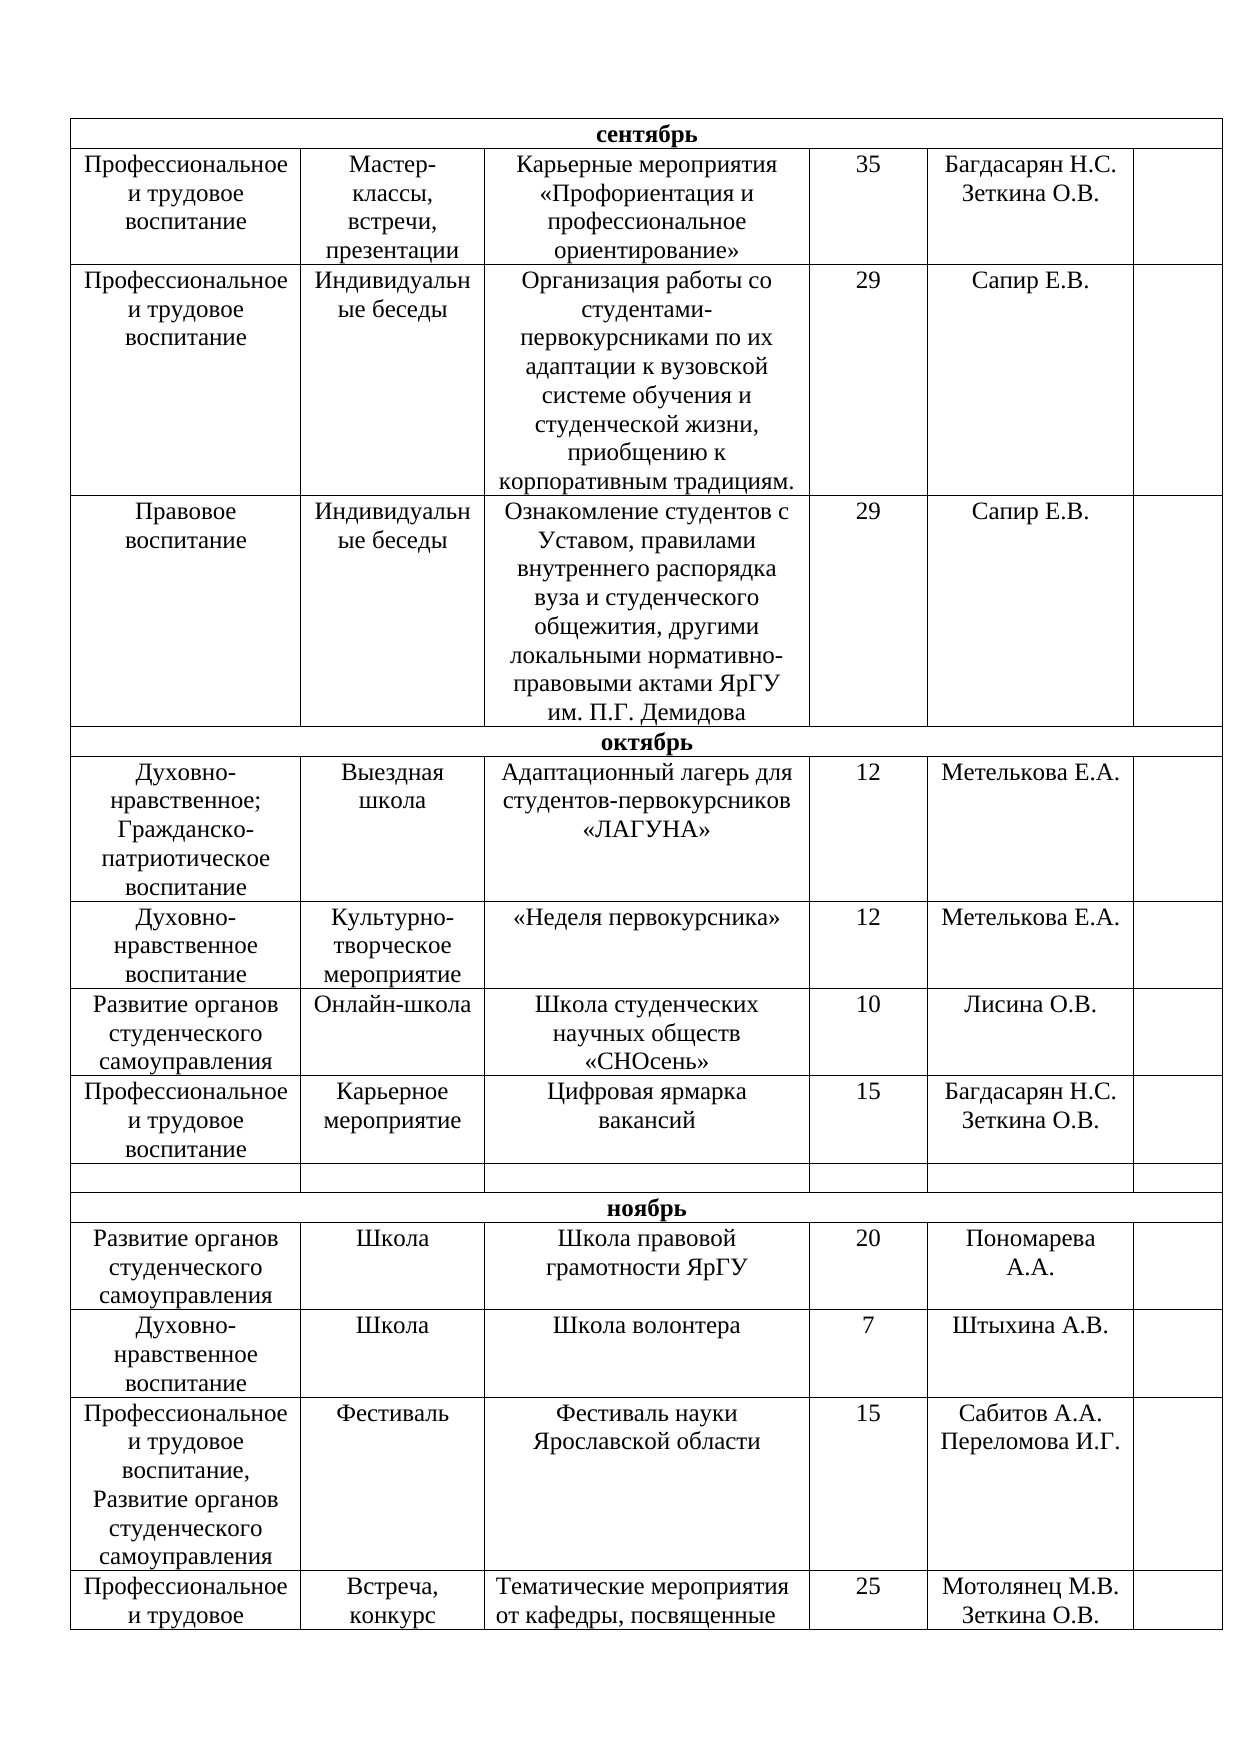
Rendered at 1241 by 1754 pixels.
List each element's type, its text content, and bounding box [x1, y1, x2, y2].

table_cell [1134, 902, 1222, 988]
table_cell [1134, 1076, 1222, 1162]
table_cell Пономарева А.А. [928, 1223, 1133, 1309]
table_cell Развитие органов студенческого самоуправления [71, 1223, 300, 1309]
table_cell 10 [810, 989, 927, 1075]
table_cell 35 [810, 149, 927, 264]
table_cell Профессиональное и трудовое воспитание, Развитие органов студенческого самоуправления [71, 1398, 300, 1570]
table_cell Метелькова Е.А. [928, 902, 1133, 988]
table_cell [1134, 496, 1222, 726]
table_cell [485, 1571, 809, 1629]
table_cell Цифровая ярмарка вакансий [485, 1076, 809, 1162]
table_cell Карьерные мероприятия «Профориентация и профессиональное ориентирование» [485, 149, 809, 264]
table_cell [1134, 1571, 1222, 1629]
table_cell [71, 1571, 300, 1629]
table_cell Карьерное мероприятие [301, 1076, 484, 1162]
table_cell Культурно-творческое мероприятие [301, 902, 484, 988]
table_cell Ознакомление студентов с Уставом, правилами внутреннего распорядка вуза и студенческого общежития, другими локальными нормативно-правовыми актами ЯрГУ им. П.Г. Демидова [485, 496, 809, 726]
table_cell Духовно-нравственное воспитание [71, 902, 300, 988]
table_cell Профессиональное и трудовое воспитание [71, 1076, 300, 1162]
table_cell Индивидуальные беседы [301, 496, 484, 726]
table_cell Духовно-нравственное воспитание [71, 1310, 300, 1397]
table_cell ноябрь [71, 1193, 1222, 1222]
table_cell Школа волонтера [485, 1310, 809, 1397]
table_cell октябрь [71, 727, 1222, 756]
table_cell Школа [301, 1223, 484, 1309]
table_cell Адаптационный лагерь для студентов-первокурсников «ЛАГУНА» [485, 757, 809, 901]
table_cell 12 [810, 757, 927, 901]
table_cell [1134, 265, 1222, 495]
table_cell Штыхина А.В. [928, 1310, 1133, 1397]
table_cell [1134, 1223, 1222, 1309]
table_cell 25 [810, 1571, 927, 1629]
table_cell [1134, 149, 1222, 264]
table_cell 29 [810, 265, 927, 495]
table_cell Метелькова Е.А. [928, 757, 1133, 901]
table_cell 29 [810, 496, 927, 726]
table_cell Организация работы со студентами-первокурсниками по их адаптации к вузовской системе обучения и студенческой жизни, приобщению к корпоративным традициям. [485, 265, 809, 495]
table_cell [928, 1571, 1133, 1629]
table_cell Школа студенческих научных обществ «СНОсень» [485, 989, 809, 1075]
table_cell Сапир Е.В. [928, 496, 1133, 726]
table_cell Встреча, конкурс [301, 1571, 484, 1629]
table_cell Багдасарян Н.С. Зеткина О.В. [928, 1076, 1133, 1162]
table_cell Сапир Е.В. [928, 265, 1133, 495]
table_cell Фестиваль науки Ярославской области [485, 1398, 809, 1570]
table_cell «Неделя первокурсника» [485, 902, 809, 988]
table_cell Правовое воспитание [71, 496, 300, 726]
table_cell [928, 1164, 1133, 1192]
table_cell [71, 1164, 300, 1192]
table_cell Профессиональное и трудовое воспитание [71, 149, 300, 264]
table_cell 15 [810, 1398, 927, 1570]
table_cell Сабитов А.А. Переломова И.Г. [928, 1398, 1133, 1570]
table_cell Выездная школа [301, 757, 484, 901]
table_cell [485, 1164, 809, 1192]
table_cell 20 [810, 1223, 927, 1309]
table_cell Развитие органов студенческого самоуправления [71, 989, 300, 1075]
table_cell сентябрь [71, 119, 1222, 148]
table_cell Фестиваль [301, 1398, 484, 1570]
table_cell Багдасарян Н.С. Зеткина О.В. [928, 149, 1133, 264]
table_cell Школа правовой грамотности ЯрГУ [485, 1223, 809, 1309]
table_cell 7 [810, 1310, 927, 1397]
table_cell Профессиональное и трудовое воспитание [71, 265, 300, 495]
table_cell [1134, 1310, 1222, 1397]
table_cell [810, 1164, 927, 1192]
table_cell [1134, 1398, 1222, 1570]
table_cell Школа [301, 1310, 484, 1397]
table_cell 12 [810, 902, 927, 988]
table_cell [1134, 757, 1222, 901]
table_cell Индивидуальные беседы [301, 265, 484, 495]
table_cell Духовно-нравственное; Гражданско-патриотическое воспитание [71, 757, 300, 901]
table_cell Лисина О.В. [928, 989, 1133, 1075]
table_cell [1134, 1164, 1222, 1192]
table_cell [301, 1164, 484, 1192]
table_cell Онлайн-школа [301, 989, 484, 1075]
table_cell [1134, 989, 1222, 1075]
table_cell 15 [810, 1076, 927, 1162]
table_cell Мастер-классы, встречи, презентации [301, 149, 484, 264]
